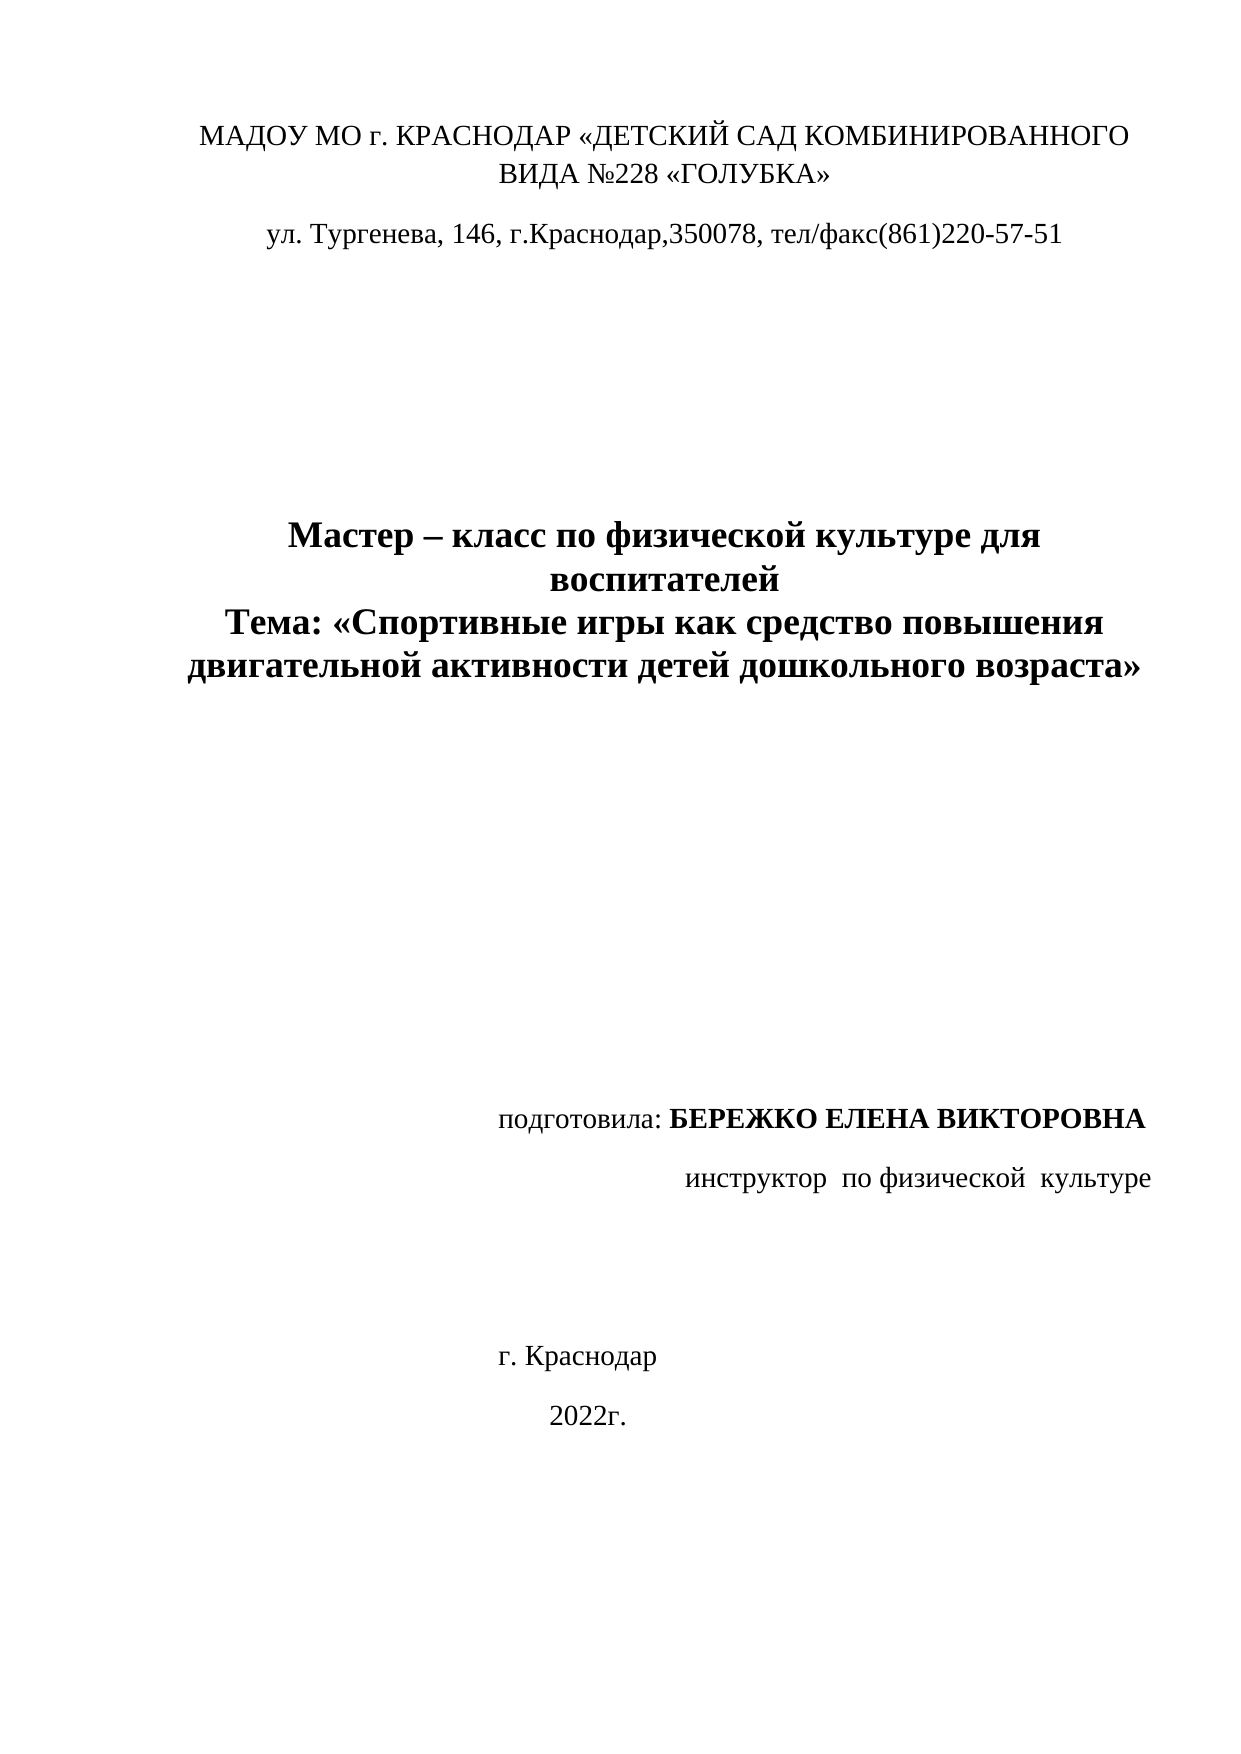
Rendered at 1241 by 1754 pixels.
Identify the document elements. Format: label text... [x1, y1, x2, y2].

text г. Краснодар [177, 1338, 1152, 1372]
text 2022г. [177, 1398, 1152, 1431]
text двигательной активности детей дошкольного возраста» [177, 642, 1152, 685]
text ул. Тургенева, 146, г.Краснодар,350078, тел/факс(861)220-57-51 [177, 216, 1152, 249]
text Мастер – класс по физической культуре для воспитателей [177, 513, 1152, 599]
text подготовила: БЕРЕЖКО ЕЛЕНА ВИКТОРОВНА [177, 1101, 1152, 1134]
text инструктор по физической культуре [177, 1160, 1152, 1194]
text Тема: «Спортивные игры как средство повышения [177, 599, 1152, 642]
text МАДОУ МО г. КРАСНОДАР «ДЕТСКИЙ САД КОМБИНИРОВАННОГО ВИДА №228 «ГОЛУБКА» [177, 118, 1152, 190]
